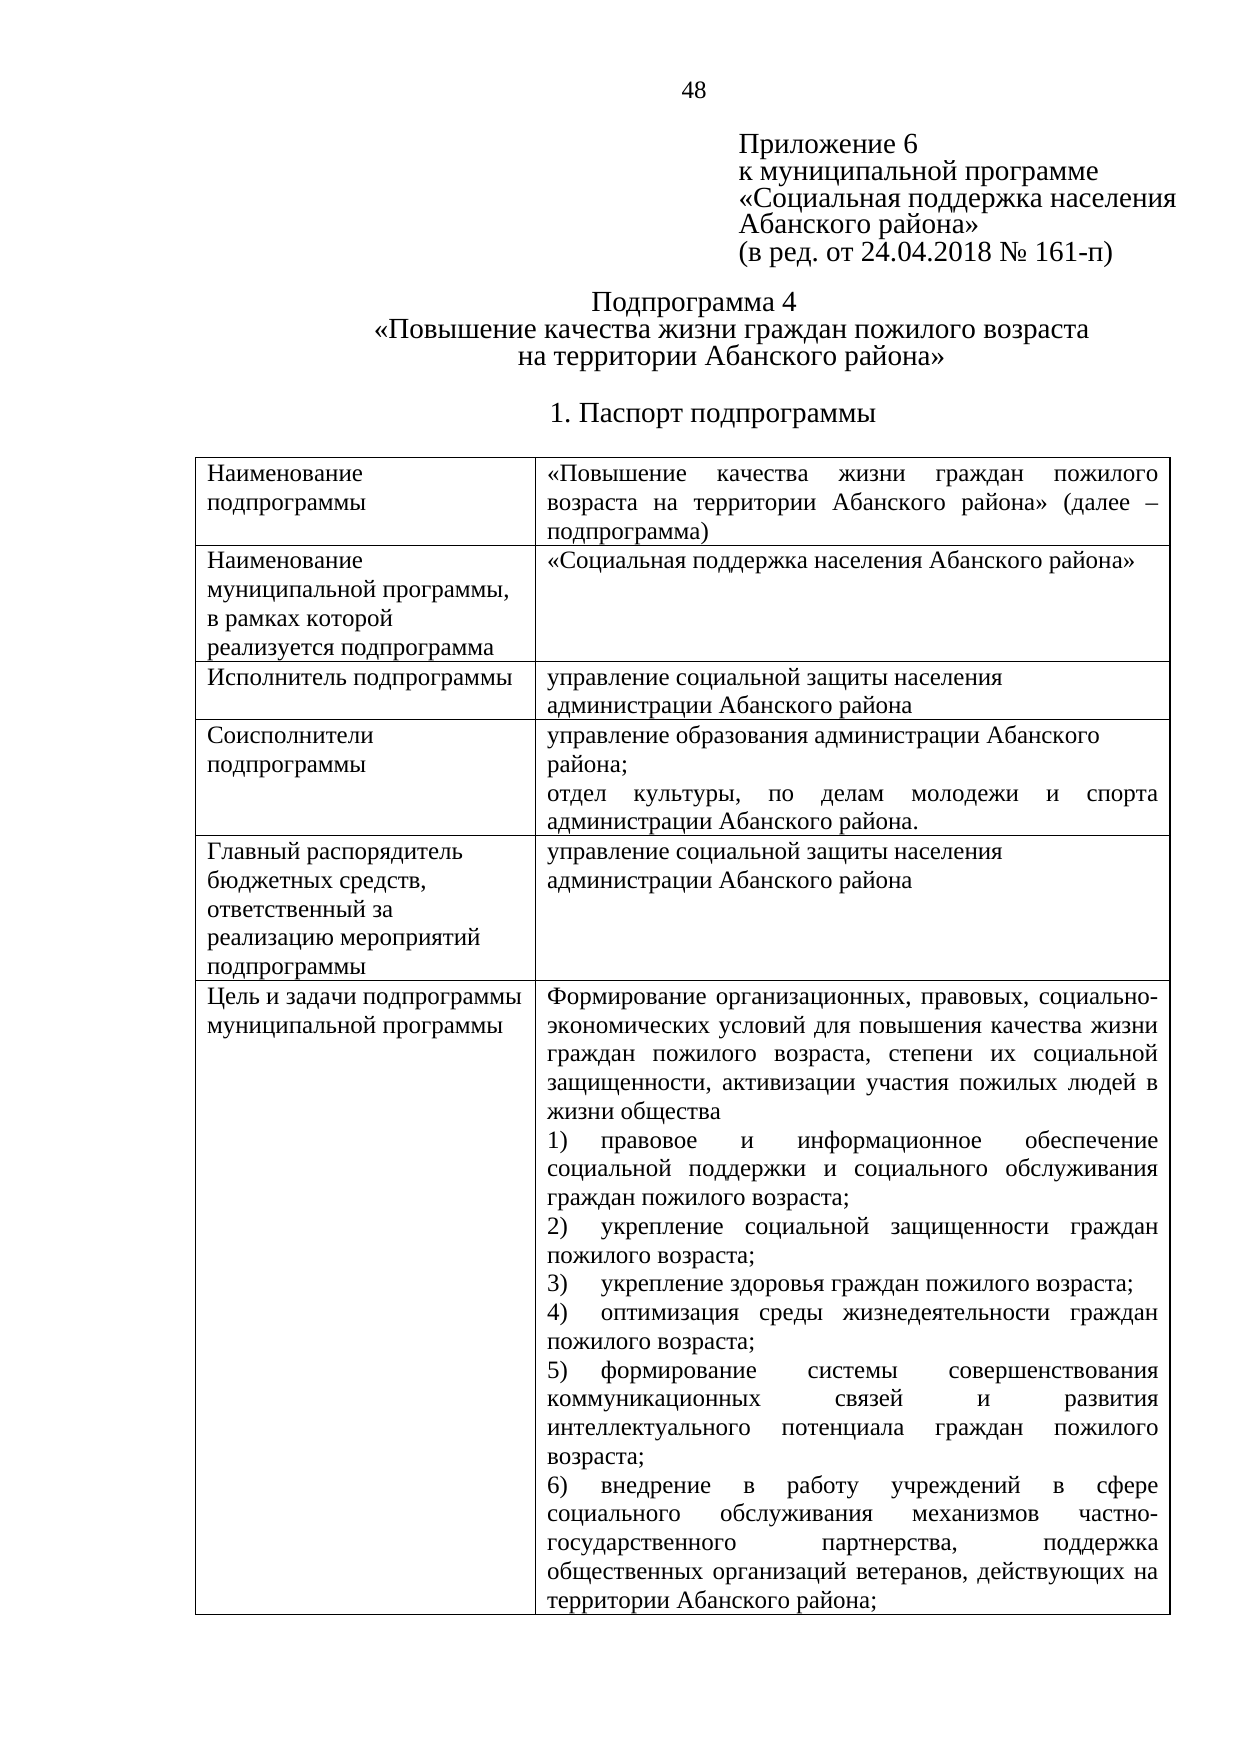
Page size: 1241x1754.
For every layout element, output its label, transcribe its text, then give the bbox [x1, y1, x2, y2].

text к муниципальной программе [738, 159, 1181, 186]
text «Повышение качества жизни граждан пожилого возраста [207, 317, 1181, 344]
table_cell Наименование муниципальной программы, в рамках которой реализуется подпрограмма [196, 546, 535, 661]
text Подпрограмма 4 [207, 291, 1181, 317]
table_cell «Социальная поддержка населения Абанского района» [536, 546, 1169, 661]
text Приложение 6 [738, 132, 1181, 159]
text «Социальная поддержка населения Абанского района» [738, 186, 1181, 240]
table_cell Соисполнители подпрограммы [196, 720, 535, 835]
text на территории Абанского района» [207, 344, 1181, 371]
table_header «Повышение качества жизни граждан пожилого возраста на территории Абанского района» (далее – подпрограмма) [536, 458, 1169, 544]
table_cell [196, 981, 535, 1613]
text 1. Паспорт подпрограммы [244, 395, 1181, 428]
table_header Наименование подпрограммы [196, 458, 535, 544]
table_cell Исполнитель подпрограммы [196, 662, 535, 719]
text (в ред. от 24.04.2018 № 161-п) [738, 240, 1181, 266]
table_cell Главный распорядитель бюджетных средств, ответственный за реализацию мероприятий подпрограммы [196, 836, 535, 980]
table_cell управление образования администрации Абанского района; отдел культуры, по делам молодежи и спорта администрации Абанского района. [536, 720, 1169, 835]
table_cell управление социальной защиты населения администрации Абанского района [536, 836, 1169, 980]
table_cell управление социальной защиты населения администрации Абанского района [536, 662, 1169, 719]
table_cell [536, 981, 1169, 1613]
